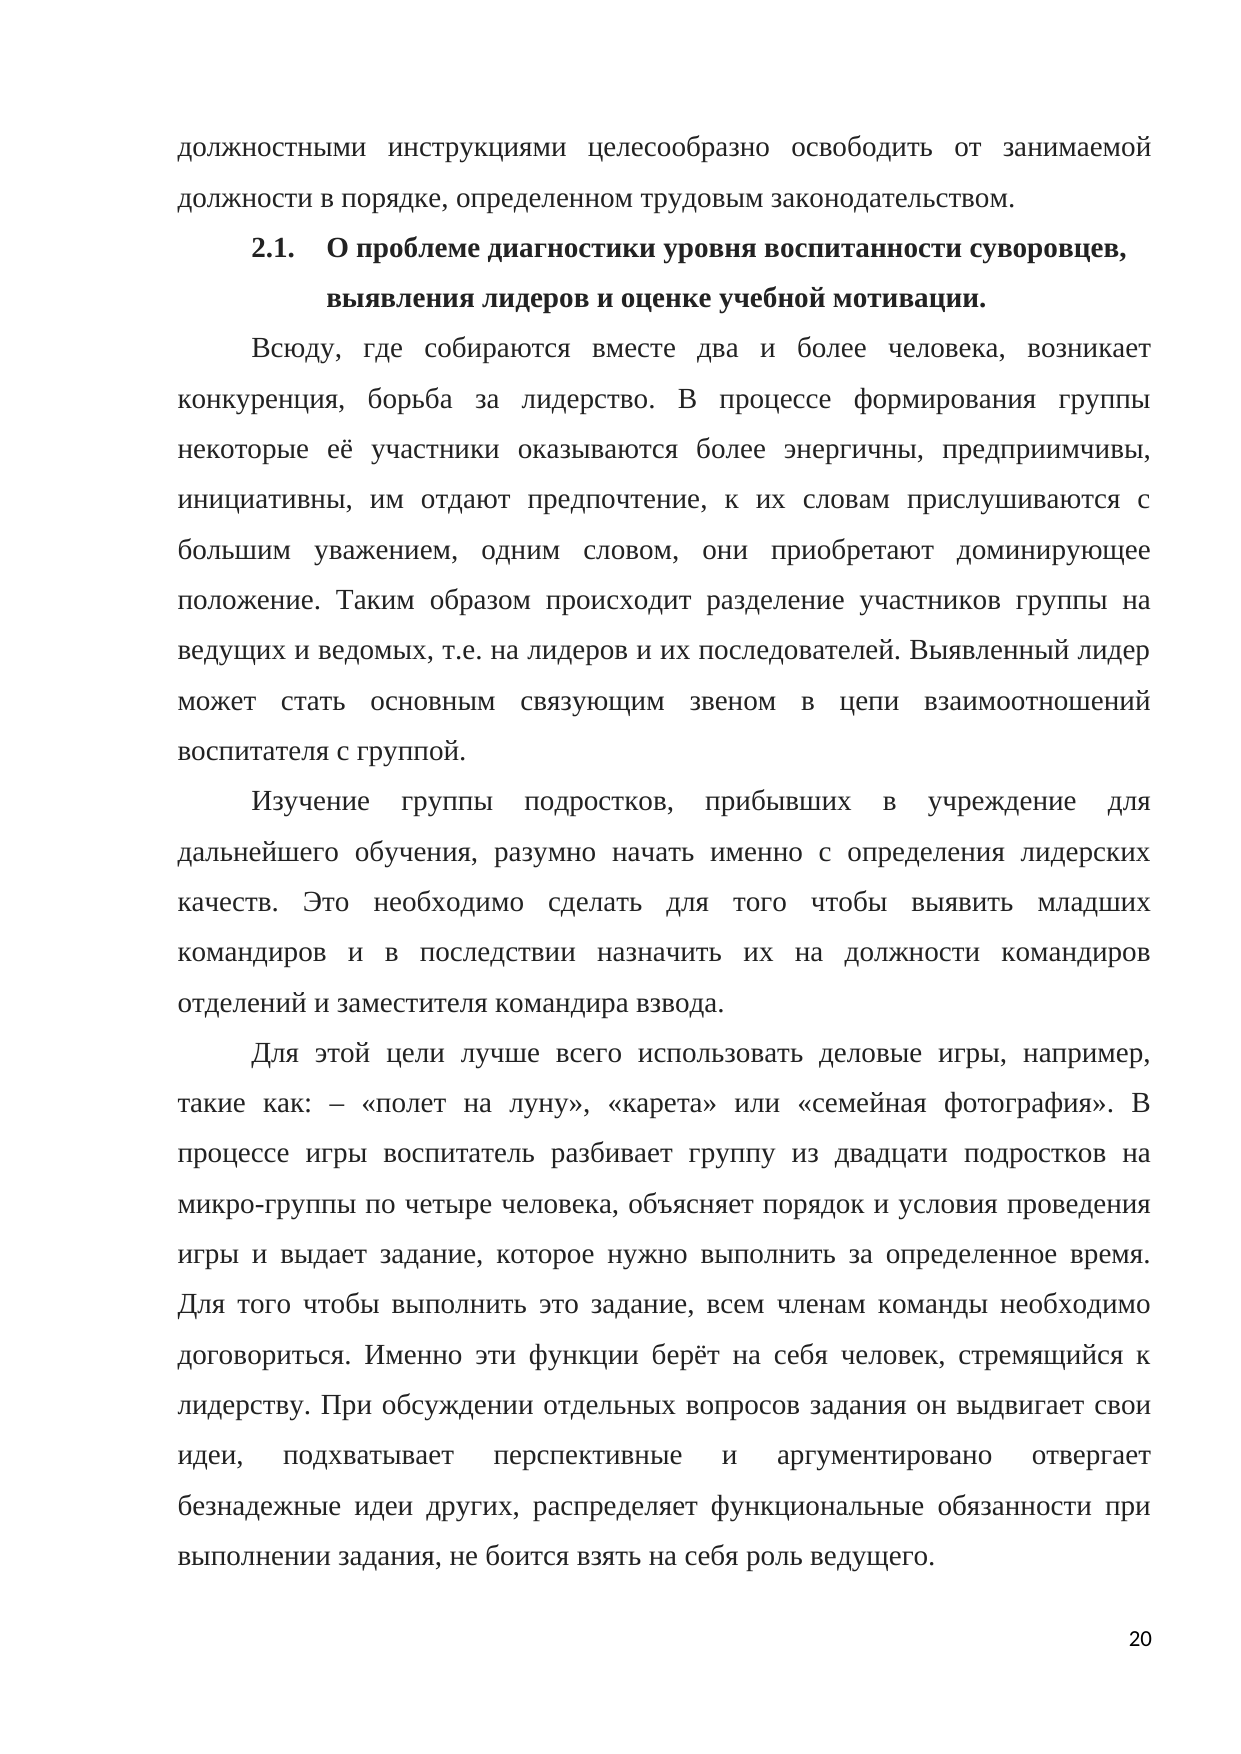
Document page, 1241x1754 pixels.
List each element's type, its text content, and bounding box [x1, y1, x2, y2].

list Всюду, где собираются вместе два и более человека, возникает конкуренция, борьба за лидерство. В процессе формирования группы некоторые её участники оказываются более энергичны, предприимчивы, инициативны, им отдают предпочтение, к их словам прислушиваются с большим уважением, одним словом, они приобретают доминирующее положение. Таким образом происходит разделение участников группы на ведущих и ведомых, т.е. на лидеров и их последователей. Выявленный лидер может стать основным связующим звеном в цепи взаимоотношений воспитателя с группой. [177, 331, 1152, 767]
text Изучение группы подростков, прибывших в учреждение для дальнейшего обучения, разумно начать именно с определения лидерских качеств. Это необходимо сделать для того чтобы выявить младших командиров и в последствии назначить их на должности командиров отделений и заместителя командира взвода. [177, 783, 1152, 1018]
text Для этой цели лучше всего использовать деловые игры, например, такие как: – «полет на луну», «карета» или «семейная фотография». В процессе игры воспитатель разбивает группу из двадцати подростков на микро-группы по четыре человека, объясняет порядок и условия проведения игры и выдает задание, которое нужно выполнить за определенное время. Для того чтобы выполнить это задание, всем членам команды необходимо договориться. Именно эти функции берёт на себя человек, стремящийся к лидерству. При обсуждении отдельных вопросов задания он выдвигает свои идеи, подхватывает перспективные и аргументировано отвергает безнадежные идеи других, распределяет функциональные обязанности при выполнении задания, не боится взять на себя роль ведущего. [177, 1035, 1152, 1572]
list О проблеме диагностики уровня воспитанности суворовцев, выявления лидеров и оценке учебной мотивации. [251, 230, 1152, 314]
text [177, 129, 1152, 213]
